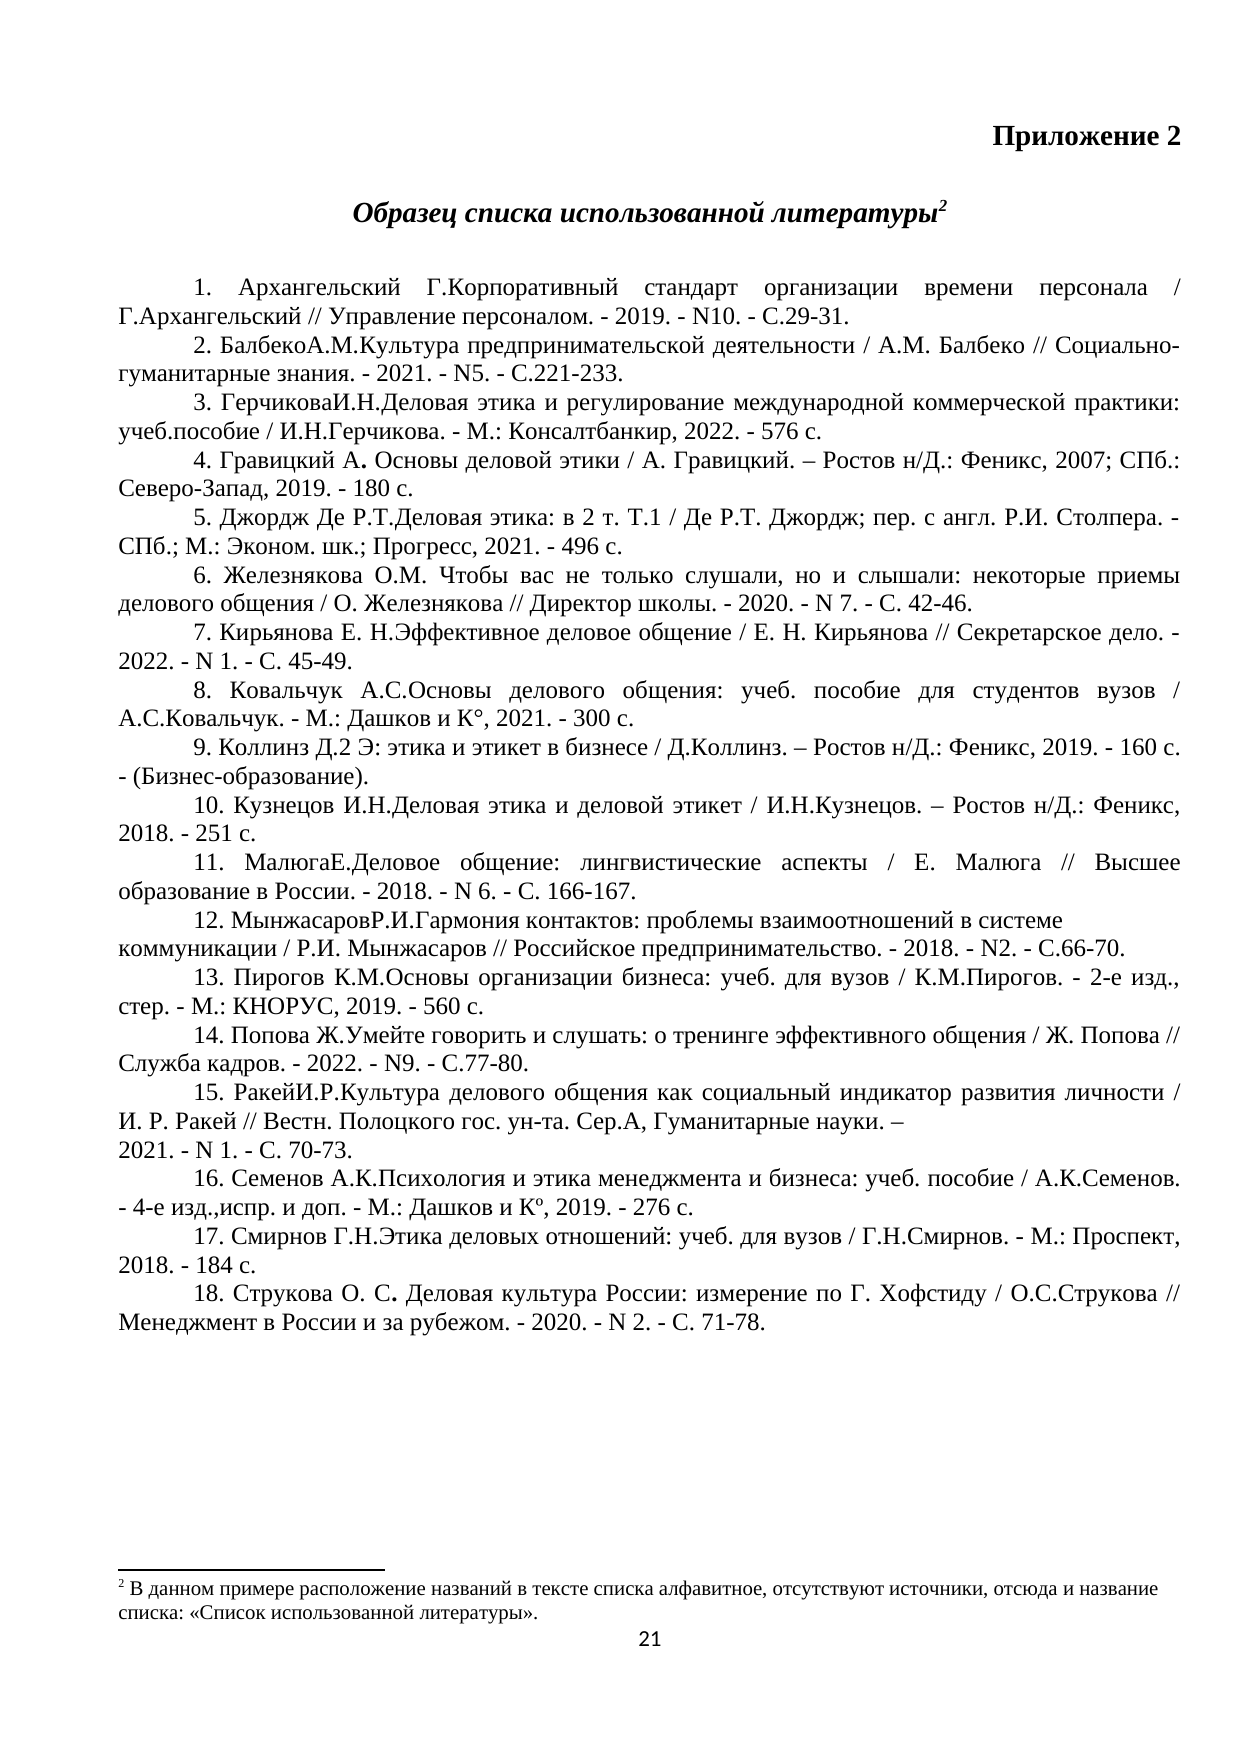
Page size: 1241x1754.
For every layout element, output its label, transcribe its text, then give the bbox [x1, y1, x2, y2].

text 18. Струкова О. С. Деловая культура России: измерение по Г. Хофстиду / О.С.Струкова // Менеджмент в России и за рубежом. - 2020. - N 2. - С. 71-78. [118, 1278, 1181, 1336]
text 13. Пирогов К.М.Основы организации бизнеса: учеб. для вузов / К.М.Пирогов. - 2-е изд., стер. - М.: КНОРУС, 2019. - 560 с. [118, 962, 1181, 1020]
text Приложение 2 [118, 118, 1181, 152]
text 12. МынжасаровР.И.Гармония контактов: проблемы взаимоотношений в системе коммуникации / Р.И. Мынжасаров // Российское предпринимательство. - 2018. - N2. - С.66-70. [118, 905, 1181, 962]
text 2021. - N 1. - С. 70-73. [118, 1135, 1181, 1163]
text 17. Смирнов Г.Н.Этика деловых отношений: учеб. для вузов / Г.Н.Смирнов. - М.: Проспект, 2018. - 184 с. [118, 1221, 1181, 1278]
text 2. БалбекоА.М.Культура предпринимательской деятельности / А.М. Балбеко // Социально-гуманитарные знания. - 2021. - N5. - С.221-233. [118, 330, 1181, 387]
text 11. МалюгаЕ.Деловое общение: лингвистические аспекты / Е. Малюга // Высшее образование в России. - 2018. - N 6. - С. 166-167. [118, 847, 1181, 905]
text 16. Семенов А.К.Психология и этика менеджмента и бизнеса: учеб. пособие / А.К.Семенов. - 4-е изд.,испр. и доп. - М.: Дашков и Кº, 2019. - 276 с. [118, 1163, 1181, 1221]
text 1. Архангельский Г.Корпоративный стандарт организации времени персонала / Г.Архангельский // Управление персоналом. - 2019. - N10. - С.29-31. [118, 272, 1181, 330]
text 10. Кузнецов И.Н.Деловая этика и деловой этикет / И.Н.Кузнецов. – Ростов н/Д.: Феникс, 2018. - 251 с. [118, 790, 1181, 847]
text 15. РакейИ.Р.Культура делового общения как социальный индикатор развития личности / И. Р. Ракей // Вестн. Полоцкого гос. ун-та. Сер.A, Гуманитарные науки. – [118, 1077, 1181, 1135]
text 4. Гравицкий А. Основы деловой этики / А. Гравицкий. – Ростов н/Д.: Феникс, 2007; СПб.: Северо-Запад, 2019. - 180 с. [118, 445, 1181, 502]
text 5. Джордж Де Р.Т.Деловая этика: в 2 т. Т.1 / Де Р.Т. Джордж; пер. с англ. Р.И. Столпера. - СПб.; М.: Эконом. шк.; Прогресс, 2021. - 496 с. [118, 502, 1181, 560]
text Образец списка использованной литературы [118, 195, 1181, 229]
text 3. ГерчиковаИ.Н.Деловая этика и регулирование международной коммерческой практики: учеб.пособие / И.Н.Герчикова. - М.: Консалтбанкир, 2022. - 576 с. [118, 387, 1181, 445]
text 8. Ковальчук А.С.Основы делового общения: учеб. пособие для студентов вузов / А.С.Ковальчук. - М.: Дашков и К°, 2021. - 300 с. [118, 675, 1181, 732]
text 6. Железнякова О.М. Чтобы вас не только слушали, но и слышали: некоторые приемы делового общения / О. Железнякова // Директор школы. - 2020. - N 7. - С. 42-46. [118, 560, 1181, 617]
text 9. Коллинз Д.2 Э: этика и этикет в бизнесе / Д.Коллинз. – Ростов н/Д.: Феникс, 2019. - 160 с. - (Бизнес-образование). [118, 732, 1181, 790]
text 7. Кирьянова Е. Н.Эффективное деловое общение / Е. Н. Кирьянова // Секретарское дело. - 2022. - N 1. - С. 45-49. [118, 617, 1181, 675]
text 14. Попова Ж.Умейте говорить и слушать: о тренинге эффективного общения / Ж. Попова // Служба кадров. - 2022. - N9. - С.77-80. [118, 1020, 1181, 1077]
